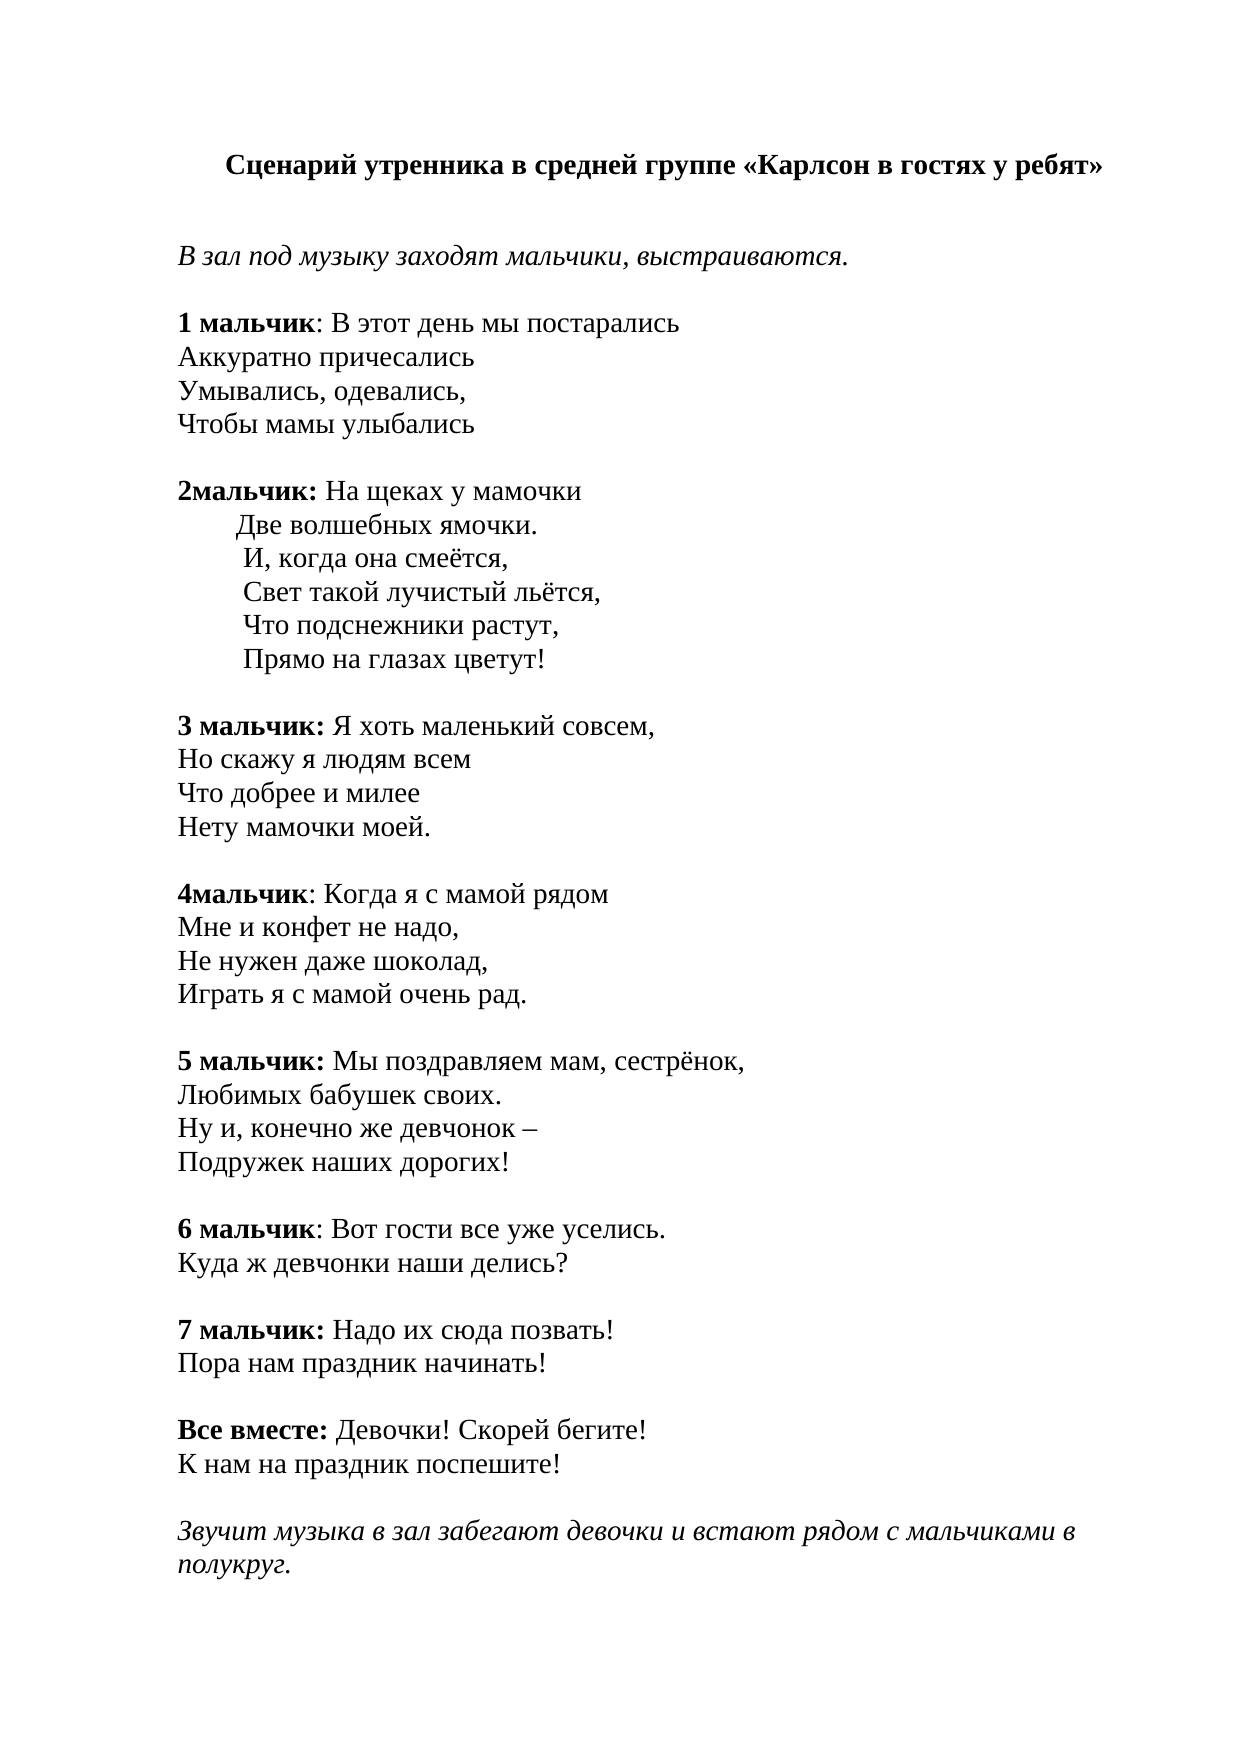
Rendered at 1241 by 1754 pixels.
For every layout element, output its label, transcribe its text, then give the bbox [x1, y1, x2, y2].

text И, когда она смеётся, [177, 540, 1152, 574]
text К нам на праздник поспешите! [177, 1446, 1152, 1479]
text Что подснежники растут, [177, 607, 1152, 641]
text Нету мамочки моей. [177, 809, 1152, 842]
text Пора нам праздник начинать! [177, 1345, 1152, 1379]
text Звучит музыка в зал забегают девочки и встают рядом с мальчиками в полукруг. [177, 1513, 1152, 1580]
text Любимых бабушек своих. [177, 1077, 1152, 1111]
text Сценарий утренника в средней группе «Карлсон в гостях у ребят» [177, 147, 1152, 181]
text 4мальчик: Когда я с мамой рядом [177, 876, 1152, 909]
text 6 мальчик: Вот гости все уже уселись. [177, 1211, 1152, 1245]
text 5 мальчик: Мы поздравляем мам, сестрёнок, [177, 1043, 1152, 1077]
text 3 мальчик: Я хоть маленький совсем, [177, 708, 1152, 742]
text Аккуратно причесались [177, 339, 1152, 373]
text В зал под музыку заходят мальчики, выстраиваются. [177, 238, 1152, 272]
text 1 мальчик: В этот день мы постарались [177, 306, 1152, 339]
text 7 мальчик: Надо их сюда позвать! [177, 1312, 1152, 1345]
text Подружек наших дорогих! [177, 1144, 1152, 1178]
text Две волшебных ямочки. [177, 507, 1152, 540]
text Но скажу я людям всем [177, 742, 1152, 775]
text Все вместе: Девочки! Скорей бегите! [177, 1412, 1152, 1446]
text 2мальчик: На щеках у мамочки [177, 473, 1152, 507]
text Играть я с мамой очень рад. [177, 976, 1152, 1010]
text Умывались, одевались, [177, 373, 1152, 406]
text Чтобы мамы улыбались [177, 406, 1152, 440]
text Куда ж девчонки наши делись? [177, 1245, 1152, 1278]
text Свет такой лучистый льётся, [177, 574, 1152, 607]
text Мне и конфет не надо, [177, 909, 1152, 943]
text Что добрее и милее [177, 775, 1152, 809]
text Прямо на глазах цветут! [177, 641, 1152, 674]
text Не нужен даже шоколад, [177, 943, 1152, 976]
text Ну и, конечно же девчонок – [177, 1111, 1152, 1144]
